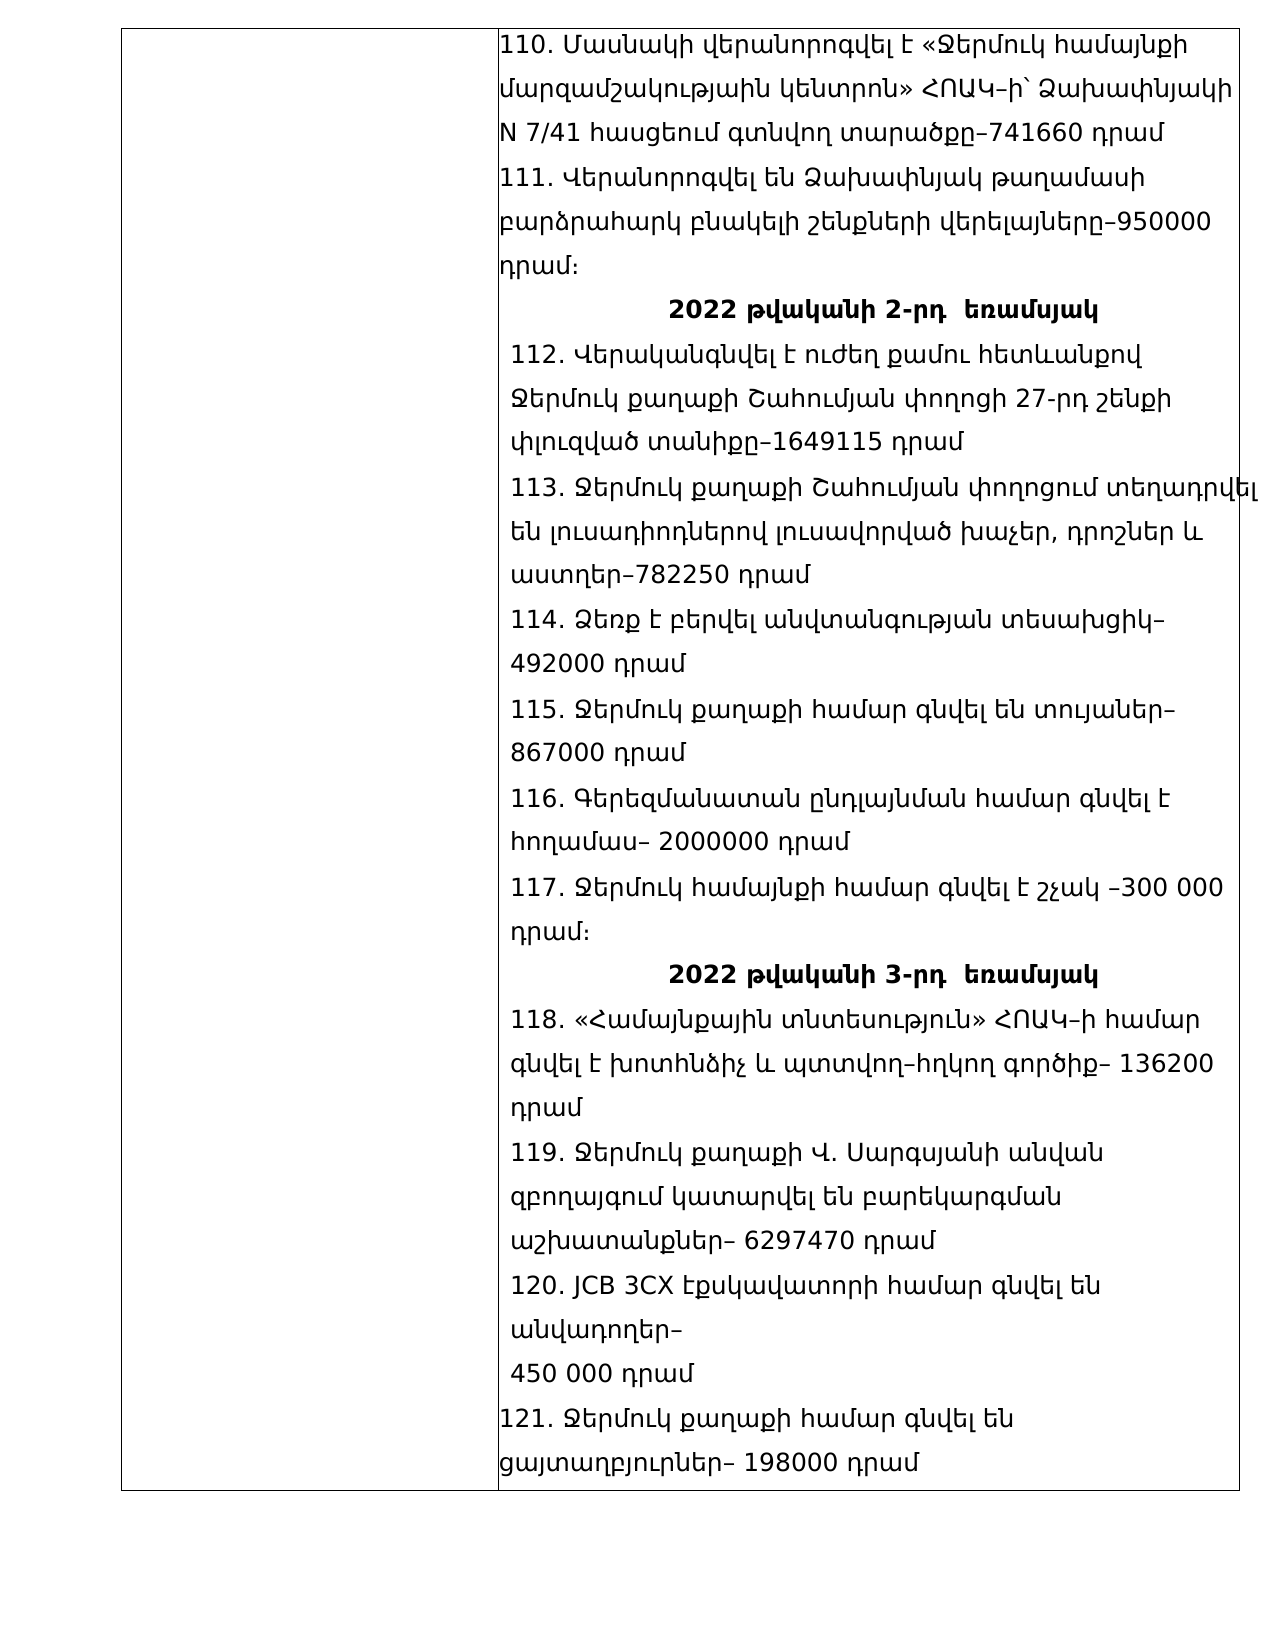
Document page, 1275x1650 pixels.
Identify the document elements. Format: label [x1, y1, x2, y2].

table_cell [122, 29, 498, 1490]
table_cell [499, 29, 1239, 1490]
